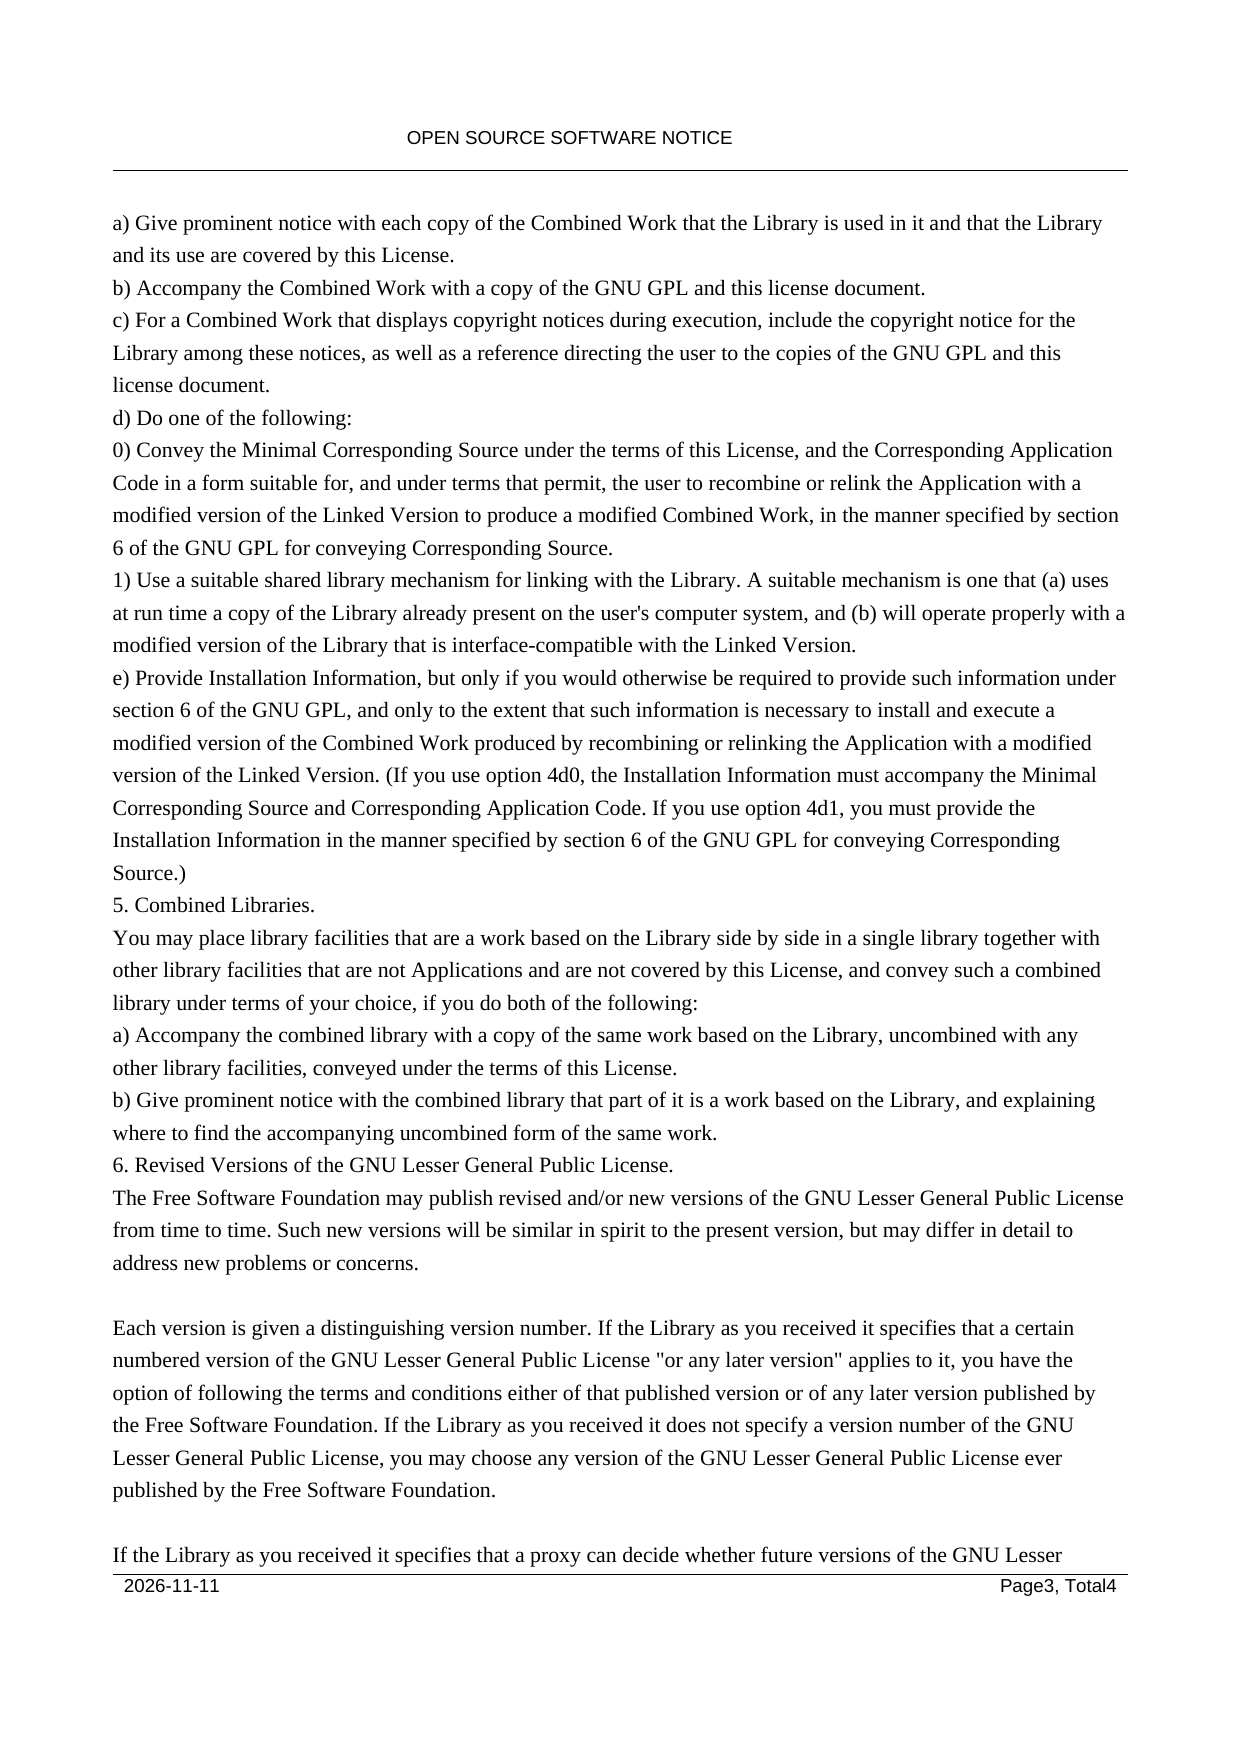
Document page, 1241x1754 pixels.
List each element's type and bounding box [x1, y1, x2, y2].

text [112, 206, 1128, 1571]
